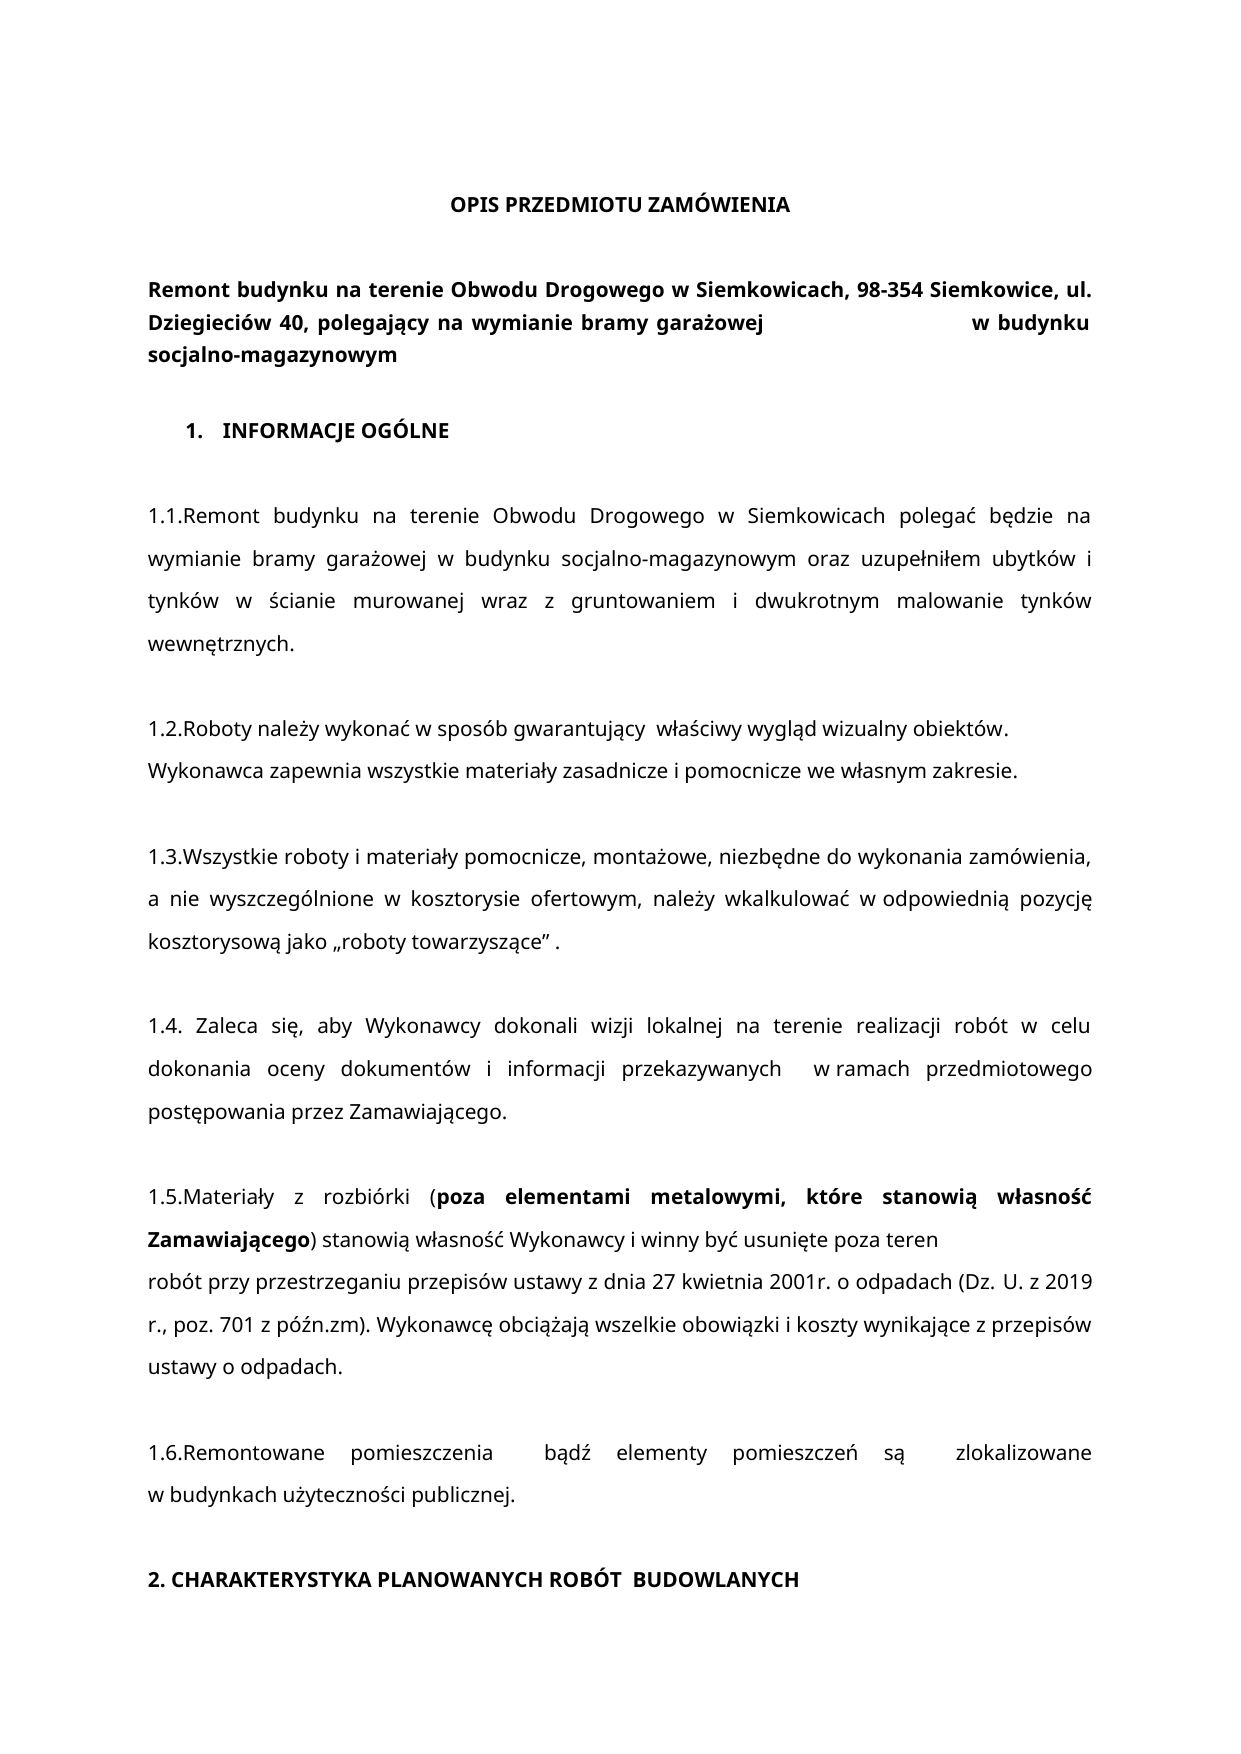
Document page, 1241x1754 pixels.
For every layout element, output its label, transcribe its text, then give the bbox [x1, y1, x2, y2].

text 2. CHARAKTERYSTYKA PLANOWANYCH ROBÓT BUDOWLANYCH [148, 1566, 1093, 1594]
text 1.5.Materiały z rozbiórki (poza elementami metalowymi, które stanowią własność Zamawiającego) stanowią własność Wykonawcy i winny być usunięte poza teren [148, 1182, 1093, 1253]
text 1.3.Wszystkie roboty i materiały pomocnicze, montażowe, niezbędne do wykonania zamówienia, a nie wyszczególnione w kosztorysie ofertowym, należy wkalkulować w odpowiednią pozycję kosztorysową jako „roboty towarzyszące” . [148, 842, 1093, 956]
text 1.2.Roboty należy wykonać w sposób gwarantujący właściwy wygląd wizualny obiektów. [148, 714, 1093, 742]
text robót przy przestrzeganiu przepisów ustawy z dnia 27 kwietnia 2001r. o odpadach (Dz. U. z 2019 r., poz. 701 z późn.zm). Wykonawcę obciążają wszelkie obowiązki i koszty wynikające z przepisów ustawy o odpadach. [148, 1267, 1093, 1381]
text Remont budynku na terenie Obwodu Drogowego w Siemkowicach, 98-354 Siemkowice, ul. Dziegieciów 40, polegający na wymianie bramy garażowej w budynku socjalno-magazynowym [148, 275, 1093, 369]
text 1.4. Zaleca się, aby Wykonawcy dokonali wizji lokalnej na terenie realizacji robót w celu dokonania oceny dokumentów i informacji przekazywanych w ramach przedmiotowego postępowania przez Zamawiającego. [148, 1012, 1093, 1125]
list INFORMACJE OGÓLNE [185, 416, 1093, 444]
text OPIS PRZEDMIOTU ZAMÓWIENIA [148, 190, 1093, 219]
text 1.1.Remont budynku na terenie Obwodu Drogowego w Siemkowicach polegać będzie na wymianie bramy garażowej w budynku socjalno-magazynowym oraz uzupełniłem ubytków i tynków w ścianie murowanej wraz z gruntowaniem i dwukrotnym malowanie tynków wewnętrznych. [148, 501, 1093, 657]
text 1.6.Remontowane pomieszczenia bądź elementy pomieszczeń są zlokalizowane w budynkach użyteczności publicznej. [148, 1438, 1093, 1509]
text Wykonawca zapewnia wszystkie materiały zasadnicze i pomocnicze we własnym zakresie. [148, 757, 1093, 785]
